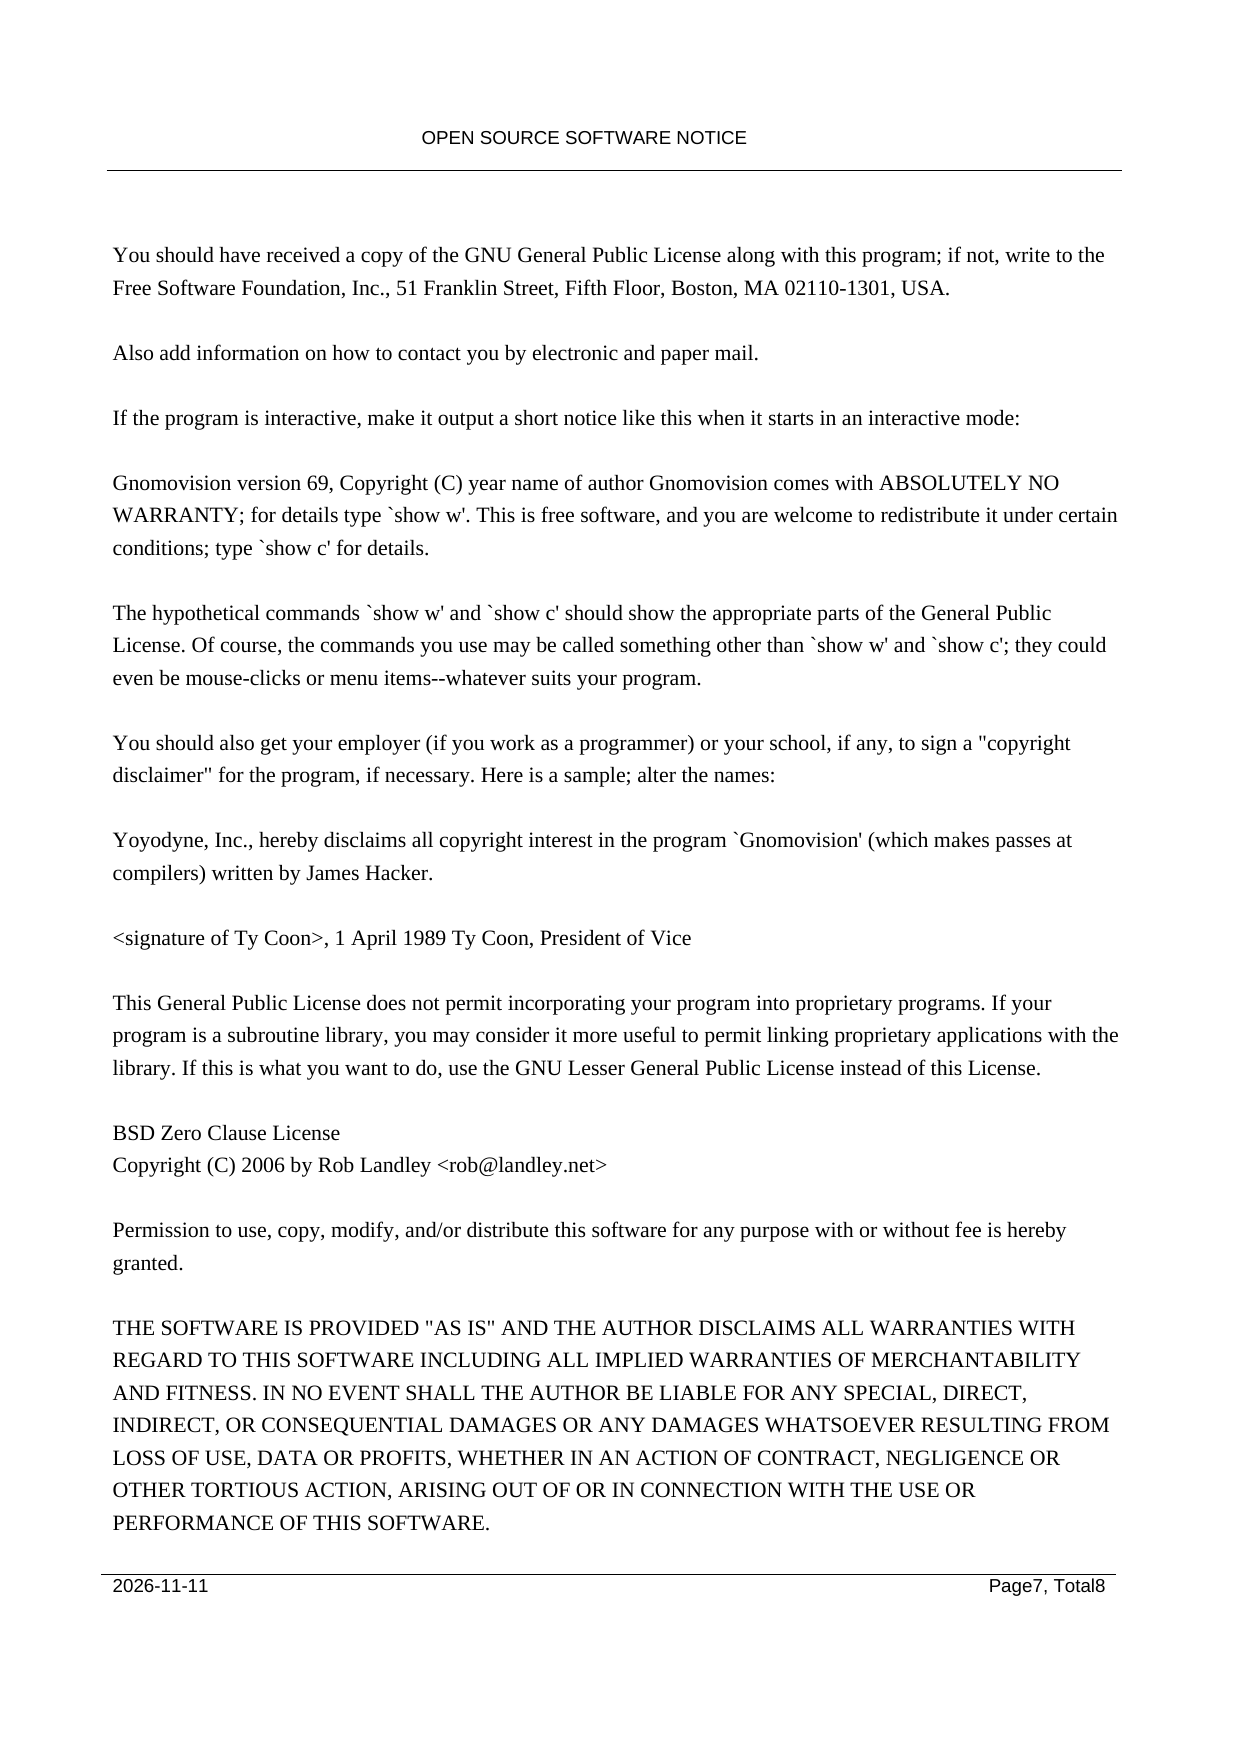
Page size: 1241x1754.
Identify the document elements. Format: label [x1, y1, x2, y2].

text [112, 206, 1128, 1571]
